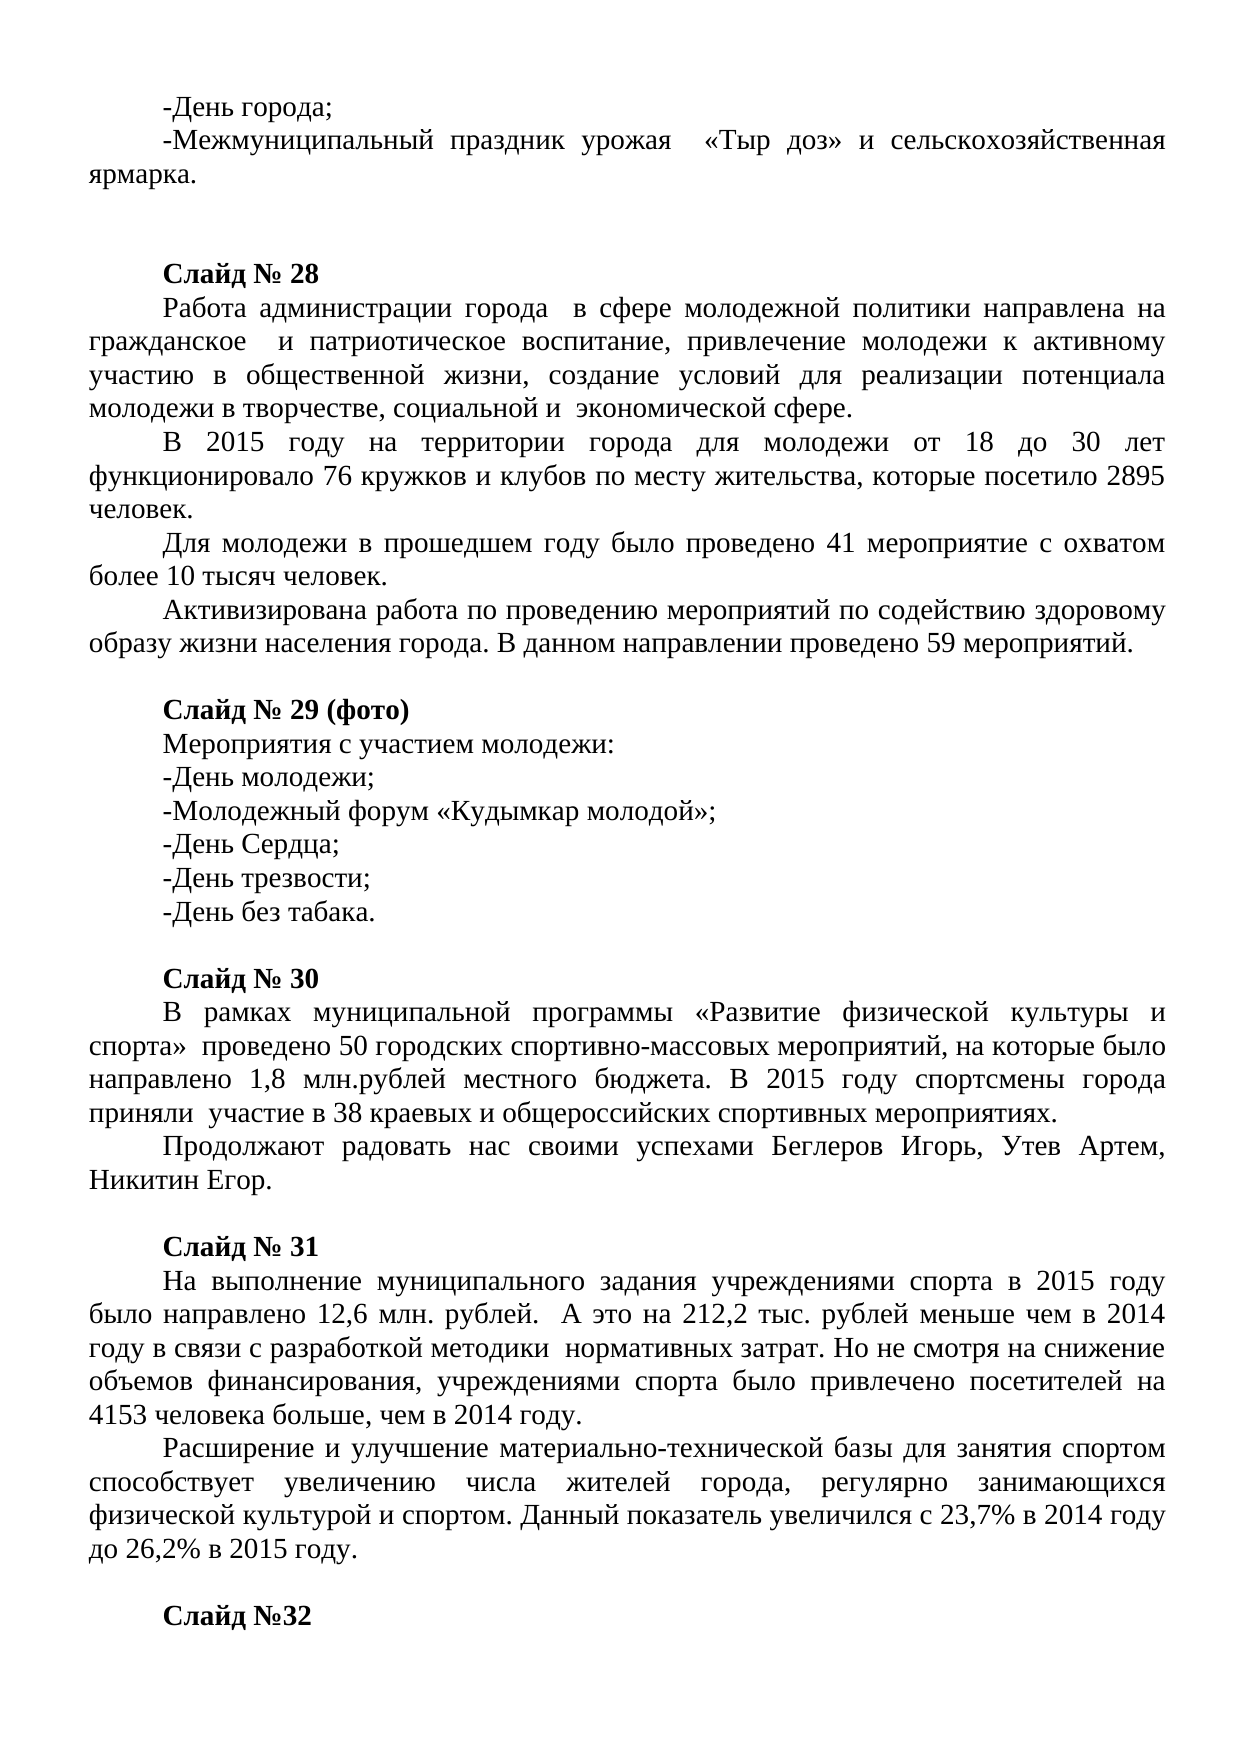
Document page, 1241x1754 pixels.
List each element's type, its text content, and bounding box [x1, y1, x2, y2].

text В рамках муниципальной программы «Развитие физической культуры и спорта» проведено 50 городских спортивно-массовых мероприятий, на которые было направлено 1,8 млн.рублей местного бюджета. В 2015 году спортсмены города приняли участие в 38 краевых и общероссийских спортивных мероприятиях. [89, 994, 1167, 1128]
text На выполнение муниципального задания учреждениями спорта в 2015 году было направлено 12,6 млн. рублей. А это на 212,2 тыс. рублей меньше чем в 2014 году в связи с разработкой методики нормативных затрат. Но не смотря на снижение объемов финансирования, учреждениями спорта было привлечено посетителей на 4153 человека больше, чем в 2014 году. [89, 1263, 1167, 1430]
text Мероприятия с участием молодежи: [89, 726, 1167, 759]
text -Межмуниципальный праздник урожая «Тыр доз» и сельскохозяйственная ярмарка. [89, 122, 1167, 189]
text -День без табака. [89, 894, 1167, 927]
text -День молодежи; [89, 759, 1167, 793]
text Слайд № 30 [89, 961, 1167, 994]
text -День города; [89, 89, 1167, 122]
text Слайд № 28 [89, 256, 1167, 290]
text -Молодежный форум «Кудымкар молодой»; [89, 793, 1167, 827]
text Продолжают радовать нас своими успехами Беглеров Игорь, Утев Артем, Никитин Егор. [89, 1128, 1167, 1196]
text Для молодежи в прошедшем году было проведено 41 мероприятие с охватом более 10 тысяч человек. [89, 525, 1167, 592]
text -День трезвости; [89, 860, 1167, 894]
text Активизирована работа по проведению мероприятий по содействию здоровому образу жизни населения города. В данном направлении проведено 59 мероприятий. [89, 592, 1167, 659]
text Слайд № 29 (фото) [89, 692, 1167, 726]
text Расширение и улучшение материально-технической базы для занятия спортом способствует увеличению числа жителей города, регулярно занимающихся физической культурой и спортом. Данный показатель увеличился с 23,7% в 2014 году до 26,2% в 2015 году. [89, 1430, 1167, 1564]
text Слайд № 31 [89, 1229, 1167, 1263]
text Слайд №32 [89, 1598, 1167, 1632]
text Работа администрации города в сфере молодежной политики направлена на гражданское и патриотическое воспитание, привлечение молодежи к активному участию в общественной жизни, создание условий для реализации потенциала молодежи в творчестве, социальной и экономической сфере. [89, 290, 1167, 424]
text -День Сердца; [89, 827, 1167, 860]
text В 2015 году на территории города для молодежи от 18 до 30 лет функционировало 76 кружков и клубов по месту жительства, которые посетило 2895 человек. [89, 424, 1167, 525]
